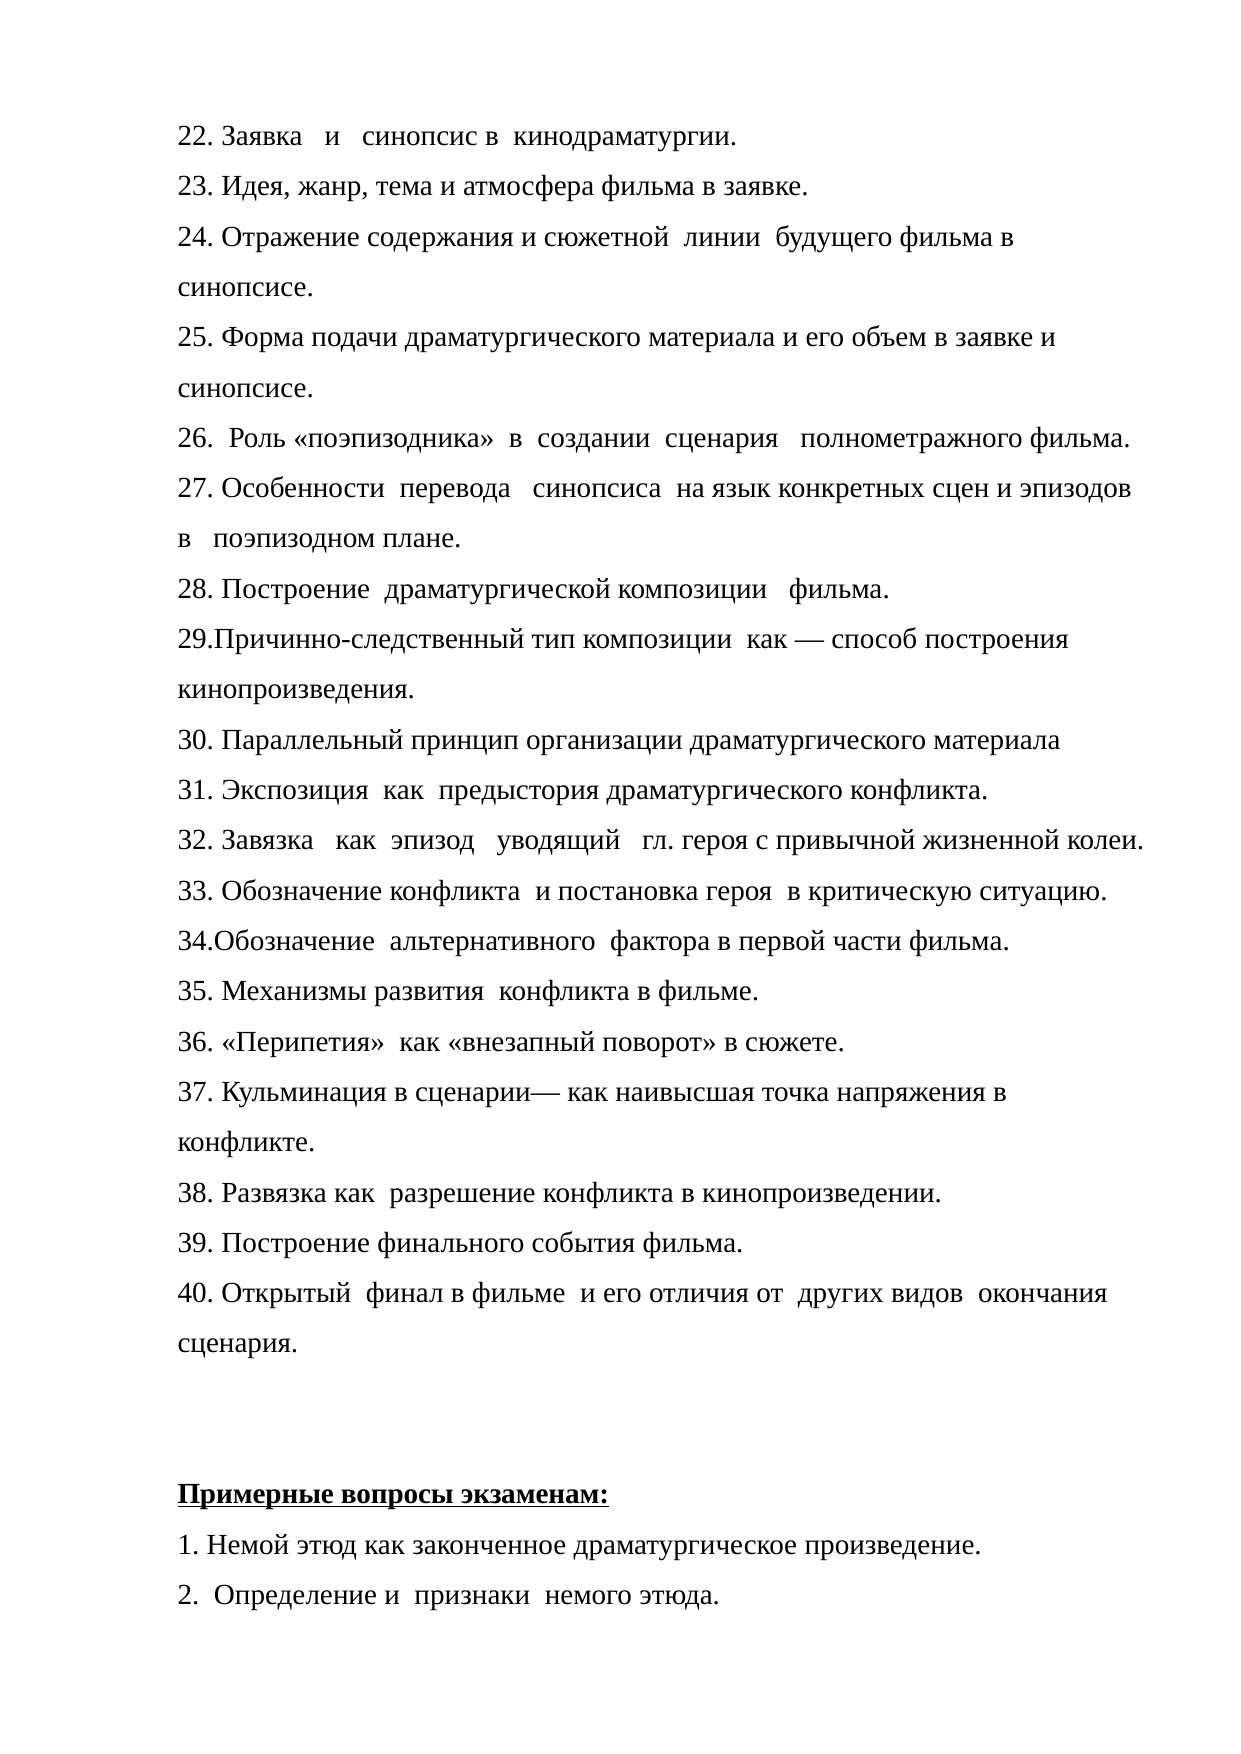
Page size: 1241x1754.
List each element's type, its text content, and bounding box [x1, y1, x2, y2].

text 38. Развязка как разрешение конфликта в кинопроизведении. [177, 1175, 1152, 1208]
text 2. Определение и признаки немого этюда. [177, 1577, 1152, 1611]
text 24. Отражение содержания и сюжетной линии будущего фильма в синопсисе. [177, 219, 1152, 303]
text 32. Завязка как эпизод уводящий гл. героя с привычной жизненной колеи. [177, 822, 1152, 856]
text 33. Обозначение конфликта и постановка героя в критическую ситуацию. [177, 873, 1152, 906]
text 35. Механизмы развития конфликта в фильме. [177, 973, 1152, 1007]
text 29.Причинно-следственный тип композиции как — способ построения кинопроизведения. [177, 621, 1152, 705]
text Примерные вопросы экзаменам: [177, 1477, 1152, 1510]
text 40. Открытый финал в фильме и его отличия от других видов окончания сценария. [177, 1275, 1152, 1359]
text 25. Форма подачи драматургического материала и его объем в заявке и синопсисе. [177, 319, 1152, 403]
text 27. Особенности перевода синопсиса на язык конкретных сцен и эпизодов в поэпизодном плане. [177, 470, 1152, 554]
text 28. Построение драматургической композиции фильма. [177, 571, 1152, 604]
text 36. «Перипетия» как «внезапный поворот» в сюжете. [177, 1024, 1152, 1057]
text 26. Роль «поэпизодника» в создании сценария полнометражного фильма. [177, 420, 1152, 453]
text 22. Заявка и синопсис в кинодраматургии. [177, 118, 1152, 152]
text 37. Кульминация в сценарии— как наивысшая точка напряжения в конфликте. [177, 1074, 1152, 1158]
text 1. Немой этюд как законченное драматургическое произведение. [177, 1527, 1152, 1560]
text 31. Экспозиция как предыстория драматургического конфликта. [177, 772, 1152, 806]
text 34.Обозначение альтернативного фактора в первой части фильма. [177, 923, 1152, 957]
text 39. Построение финального события фильма. [177, 1225, 1152, 1258]
text 23. Идея, жанр, тема и атмосфера фильма в заявке. [177, 168, 1152, 202]
text 30. Параллельный принцип организации драматургического материала [177, 722, 1152, 755]
